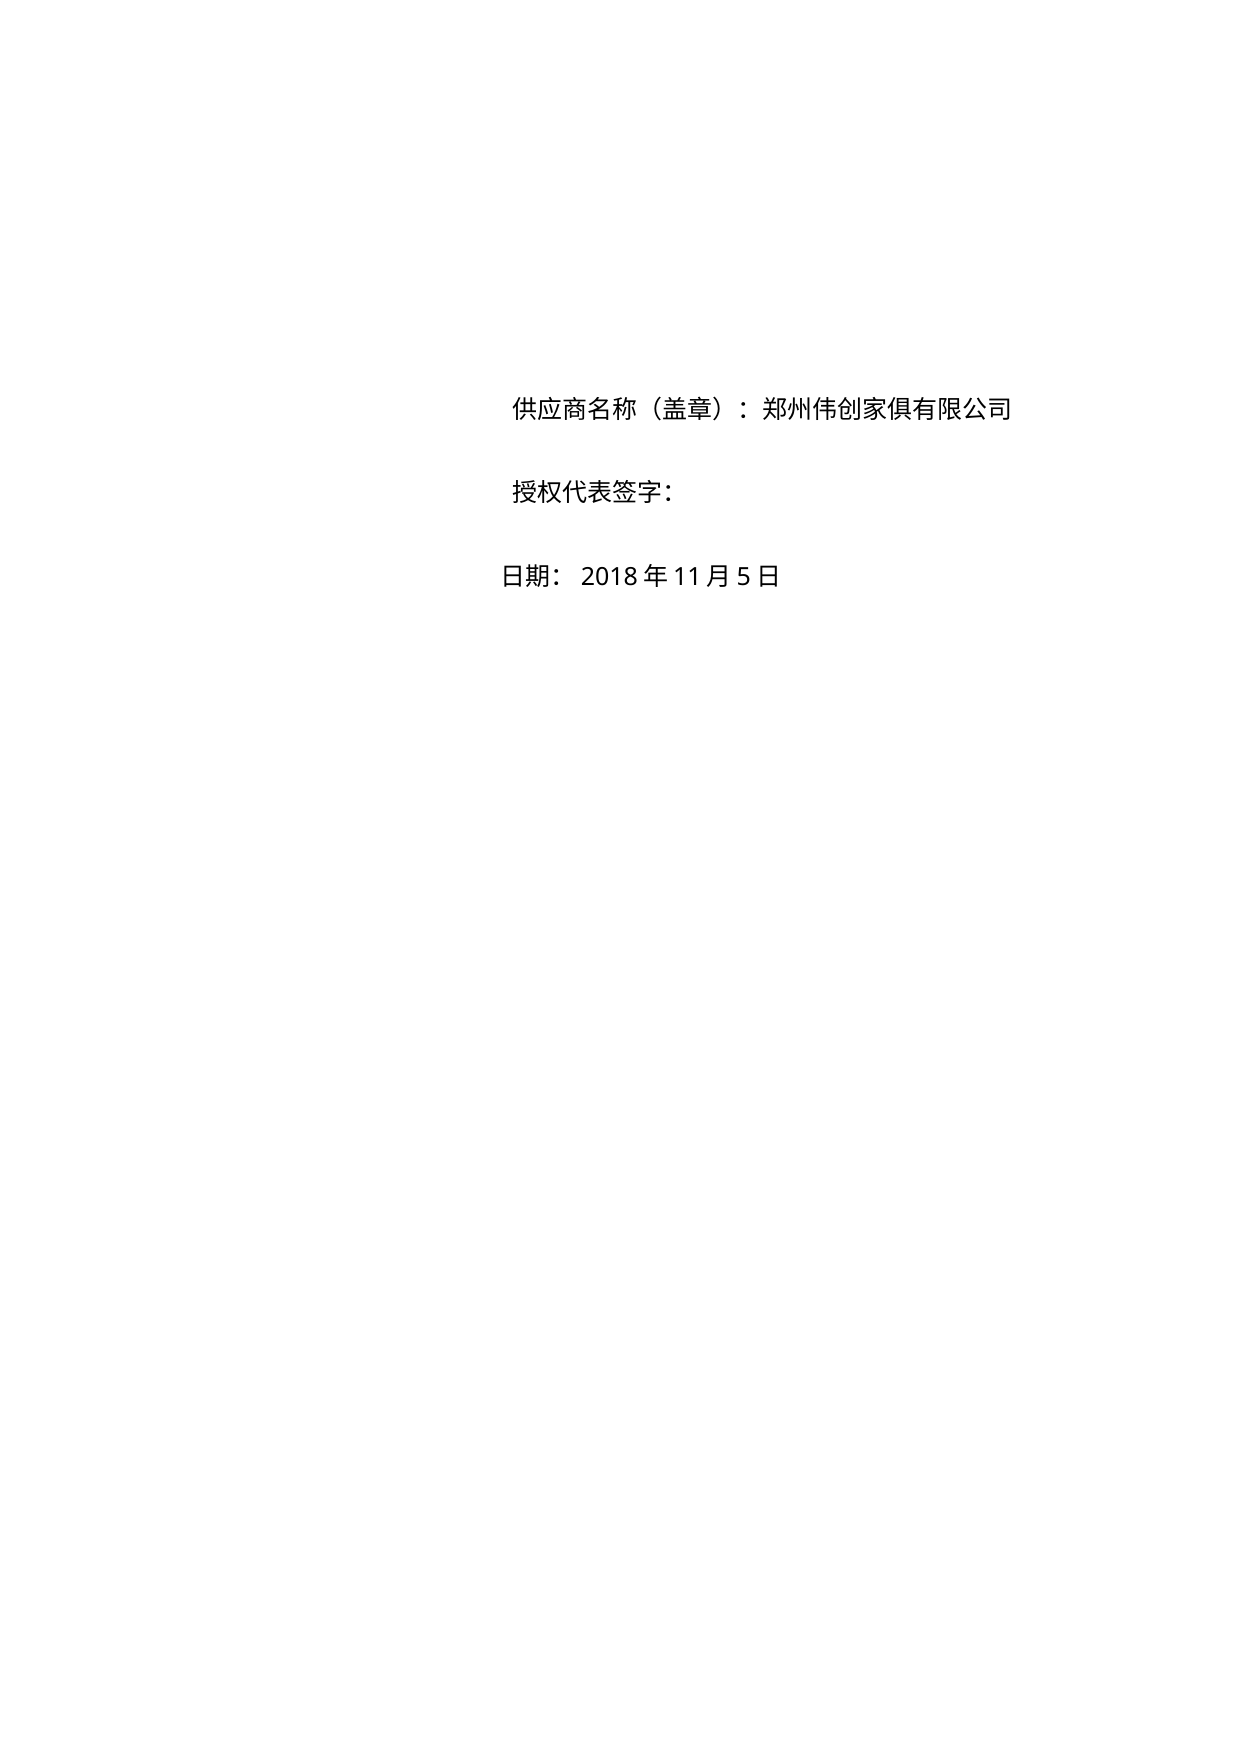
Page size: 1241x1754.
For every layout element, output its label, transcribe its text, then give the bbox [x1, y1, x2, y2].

text 授权代表签字： [187, 458, 1053, 523]
text 供应商名称（盖章）：郑州伟创家俱有限公司 [187, 375, 1053, 440]
text 日期： 2018年11月5日 [187, 542, 1053, 607]
